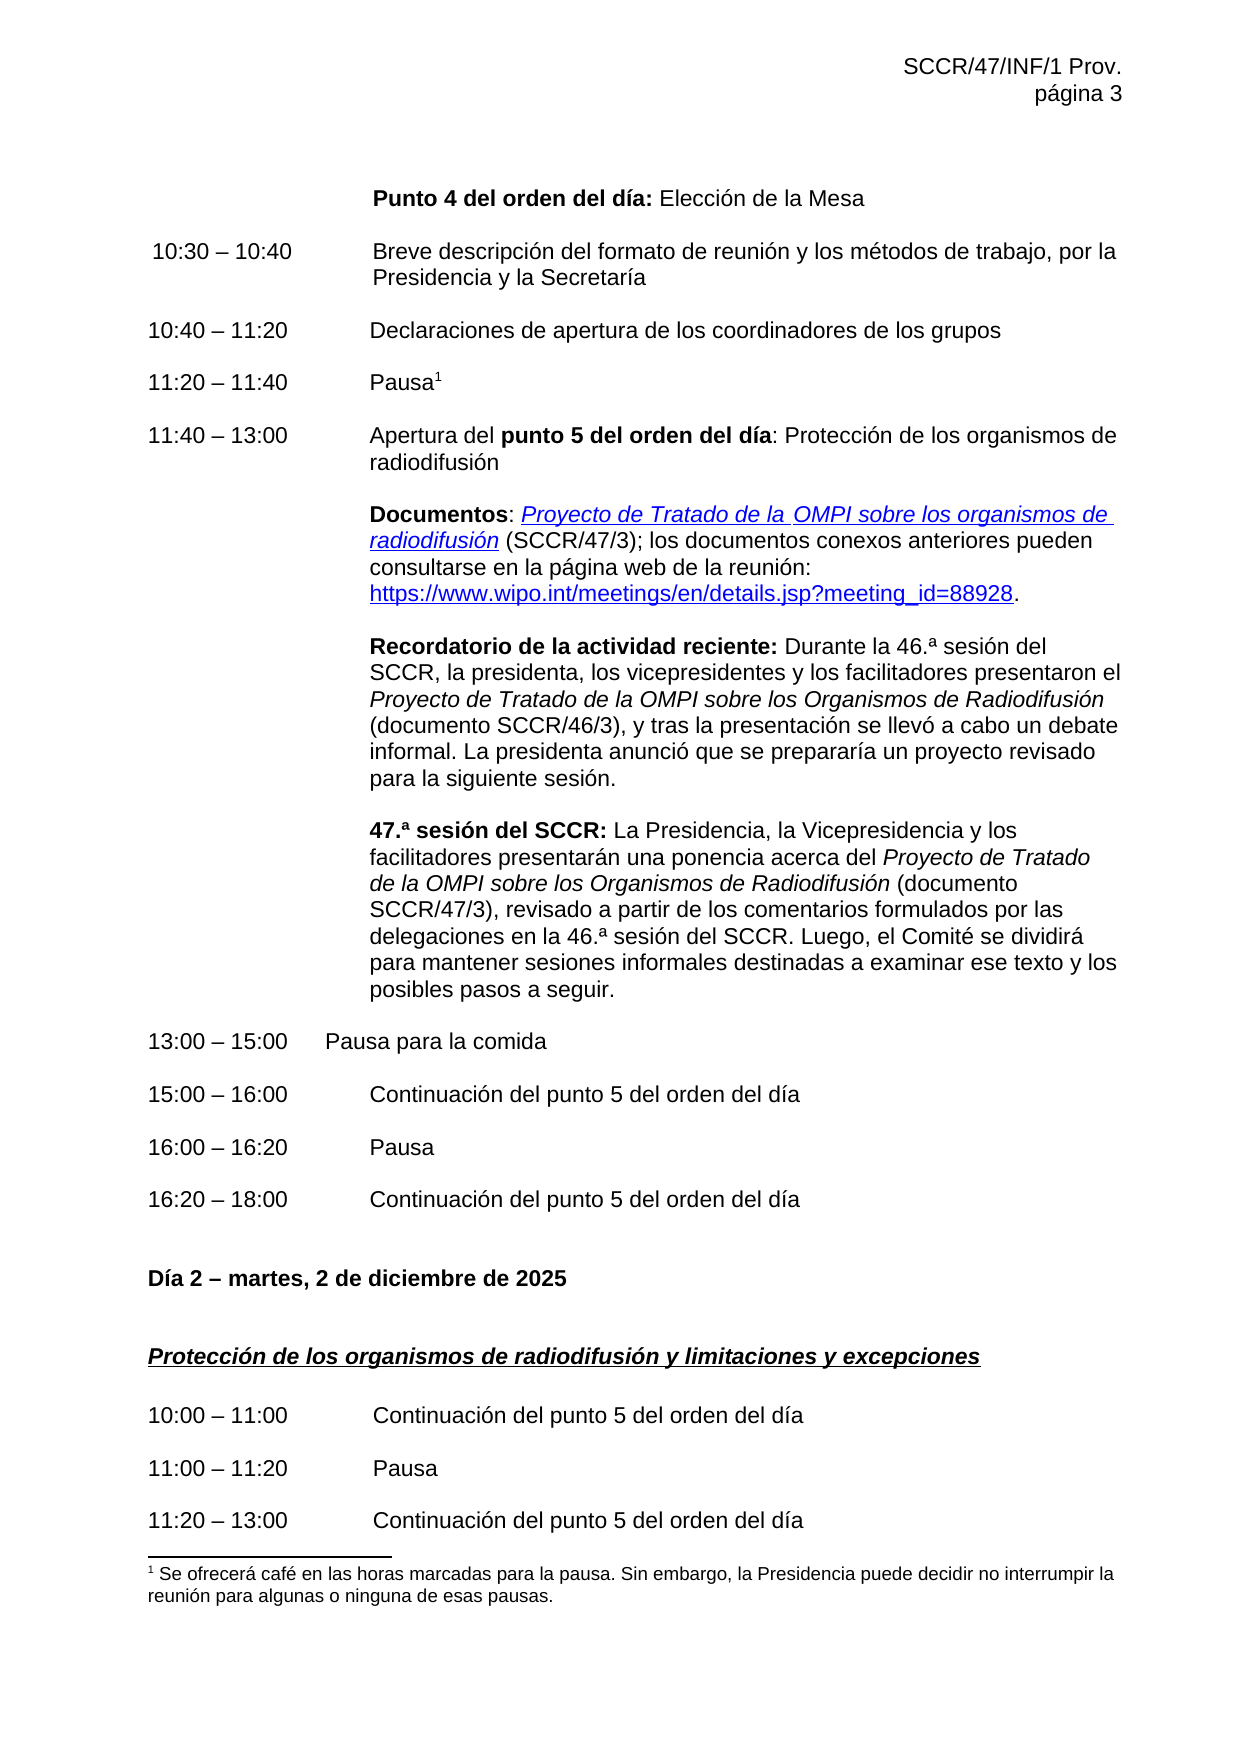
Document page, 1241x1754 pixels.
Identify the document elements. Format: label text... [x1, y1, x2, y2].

text Día 2 – martes, 2 de diciembre de 2025 [148, 1265, 1122, 1292]
text 16:00 – 16:20 Pausa [148, 1134, 1122, 1160]
text 15:00 – 16:00 Continuación del punto 5 del orden del día [148, 1081, 1122, 1107]
text 10:30 – 10:40 Breve descripción del formato de reunión y los métodos de trabajo, por la Presidencia y la Secretaría [152, 238, 1122, 290]
text 10:40 – 11:20 Declaraciones de apertura de los coordinadores de los grupos [148, 317, 1122, 343]
text 10:00 – 11:00 Continuación del punto 5 del orden del día [148, 1402, 1122, 1428]
text 11:40 – 13:00 Apertura del punto 5 del orden del día: Protección de los organismos de radiodifusión [148, 422, 1122, 475]
subtitle Protección de los organismos de radiodifusión y limitaciones y excepciones [148, 1343, 1122, 1369]
text 11:20 – 11:40 Pausa [148, 369, 1122, 396]
text Punto 4 del orden del día: Elección de la Mesa [373, 185, 1122, 211]
text 16:20 – 18:00 Continuación del punto 5 del orden del día [148, 1186, 1122, 1213]
text Recordatorio de la actividad reciente: Durante la 46.ª sesión del SCCR, la presidenta, los vicepresidentes y los facilitadores presentaron el Proyecto de Tratado de la OMPI sobre los Organismos de Radiodifusión (documento SCCR/46/3), y tras la presentación se llevó a cabo un debate informal. La presidenta anunció que se prepararía un proyecto revisado para la siguiente sesión. [369, 633, 1122, 791]
text 11:20 – 13:00 Continuación del punto 5 del orden del día [148, 1507, 1122, 1534]
text 11:00 – 11:20 Pausa [148, 1455, 1122, 1481]
text 47.ª sesión del SCCR: La Presidencia, la Vicepresidencia y los facilitadores presentarán una ponencia acerca del Proyecto de Tratado de la OMPI sobre los Organismos de Radiodifusión (documento SCCR/47/3), revisado a partir de los comentarios formulados por las delegaciones en la 46.ª sesión del SCCR. Luego, el Comité se dividirá para mantener sesiones informales destinadas a examinar ese texto y los posibles pasos a seguir. [369, 817, 1122, 1002]
text Documentos: Proyecto de Tratado de la OMPI sobre los organismos de radiodifusión (SCCR/47/3); los documentos conexos anteriores pueden consultarse en la página web de la reunión: https://www.wipo.int/meetings/en/details.jsp?meeting_id=88928. [369, 501, 1122, 607]
text 13:00 – 15:00 Pausa para la comida [148, 1028, 1122, 1054]
